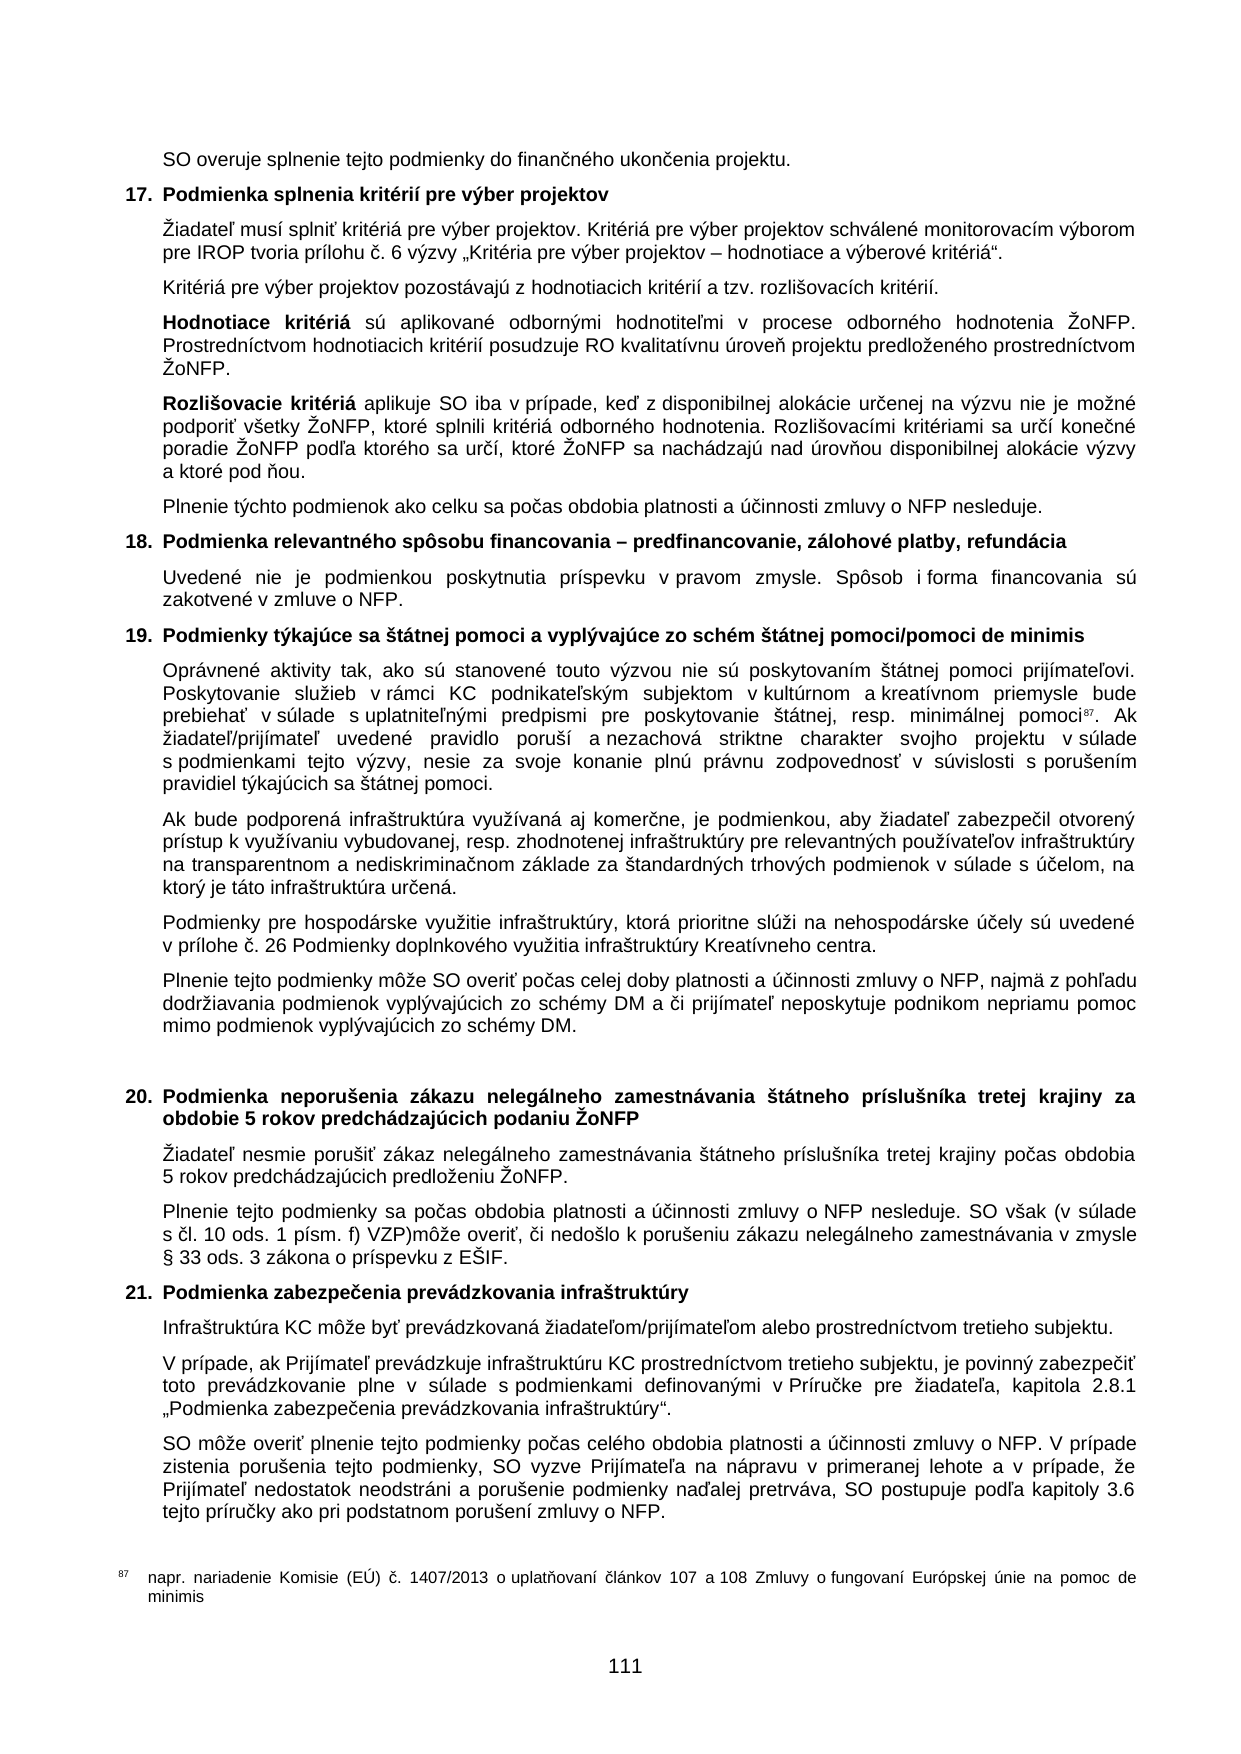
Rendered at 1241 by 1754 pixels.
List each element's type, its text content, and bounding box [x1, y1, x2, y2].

list Žiadateľ musí splniť kritériá pre výber projektov. Kritériá pre výber projektov schválené monitorovacím výborom pre IROP tvoria prílohu č. 6 výzvy „Kritéria pre výber projektov – hodnotiace a výberové kritériá“. [162, 218, 1137, 263]
text Ak bude podporená infraštruktúra využívaná aj komerčne, je podmienkou, aby žiadateľ zabezpečil otvorený prístup k využívaniu vybudovanej, resp. zhodnotenej infraštruktúry pre relevantných používateľov infraštruktúry na transparentnom a nediskriminačnom základe za štandardných trhových podmienok v súlade s účelom, na ktorý je táto infraštruktúra určená. [162, 807, 1137, 898]
text Infraštruktúra KC môže byť prevádzkovaná žiadateľom/prijímateľom alebo prostredníctvom tretieho subjektu. [162, 1316, 1137, 1339]
list Podmienka splnenia kritérií pre výber projektov [125, 183, 1137, 206]
text Podmienky pre hospodárske využitie infraštruktúry, ktorá prioritne slúži na nehospodárske účely sú uvedené v prílohe č. 26 Podmienky doplnkového využitia infraštruktúry Kreatívneho centra. [162, 911, 1137, 956]
text V prípade, ak Prijímateľ prevádzkuje infraštruktúru KC prostredníctvom tretieho subjektu, je povinný zabezpečiť toto prevádzkovanie plne v súlade s podmienkami definovanými v Príručke pre žiadateľa, kapitola 2.8.1 „Podmienka zabezpečenia prevádzkovania infraštruktúry“. [162, 1351, 1137, 1419]
text Plnenie tejto podmienky môže SO overiť počas celej doby platnosti a účinnosti zmluvy o NFP, najmä z pohľadu dodržiavania podmienok vyplývajúcich zo schémy DM a či prijímateľ neposkytuje podnikom nepriamu pomoc mimo podmienok vyplývajúcich zo schémy DM. [162, 969, 1137, 1037]
text Rozlišovacie kritériá aplikuje SO iba v prípade, keď z disponibilnej alokácie určenej na výzvu nie je možné podporiť všetky ŽoNFP, ktoré splnili kritériá odborného hodnotenia. Rozlišovacími kritériami sa určí konečné poradie ŽoNFP podľa ktorého sa určí, ktoré ŽoNFP sa nachádzajú nad úrovňou disponibilnej alokácie výzvy a ktoré pod ňou. [162, 392, 1137, 483]
list Podmienka neporušenia zákazu nelegálneho zamestnávania štátneho príslušníka tretej krajiny za obdobie 5 rokov predchádzajúcich podaniu ŽoNFP [125, 1084, 1137, 1130]
list Uvedené nie je podmienkou poskytnutia príspevku v pravom zmysle. Spôsob i forma financovania sú zakotvené v zmluve o NFP. [162, 566, 1137, 611]
text SO môže overiť plnenie tejto podmienky počas celého obdobia platnosti a účinnosti zmluvy o NFP. V prípade zistenia porušenia tejto podmienky, SO vyzve Prijímateľa na nápravu v primeranej lehote a v prípade, že Prijímateľ nedostatok neodstráni a porušenie podmienky naďalej pretrváva, SO postupuje podľa kapitoly 3.6 tejto príručky ako pri podstatnom porušení zmluvy o NFP. [162, 1432, 1137, 1523]
text Žiadateľ nesmie porušiť zákaz nelegálneho zamestnávania štátneho príslušníka tretej krajiny počas obdobia 5 rokov predchádzajúcich predloženiu ŽoNFP. [162, 1142, 1137, 1188]
text SO overuje splnenie tejto podmienky do finančného ukončenia projektu. [162, 148, 1137, 170]
list Podmienky týkajúce sa štátnej pomoci a vyplývajúce zo schém štátnej pomoci/pomoci de minimis [125, 623, 1137, 646]
list Podmienka zabezpečenia prevádzkovania infraštruktúry [125, 1281, 1137, 1304]
list Hodnotiace kritériá sú aplikované odbornými hodnotiteľmi v procese odborného hodnotenia ŽoNFP. Prostredníctvom hodnotiacich kritérií posudzuje RO kvalitatívnu úroveň projektu predloženého prostredníctvom ŽoNFP. [162, 311, 1137, 379]
list Plnenie tejto podmienky sa počas obdobia platnosti a účinnosti zmluvy o NFP nesleduje. SO však (v súlade s čl. 10 ods. 1 písm. f) VZP)môže overiť, či nedošlo k porušeniu zákazu nelegálneho zamestnávania v zmysle § 33 ods. 3 zákona o príspevku z EŠIF. [162, 1200, 1137, 1268]
list Podmienka relevantného spôsobu financovania – predfinancovanie, zálohové platby, refundácia [125, 530, 1137, 553]
text Oprávnené aktivity tak, ako sú stanovené touto výzvou nie sú poskytovaním štátnej pomoci prijímateľovi. Poskytovanie služieb v rámci KC podnikateľským subjektom v kultúrnom a kreatívnom priemysle bude prebiehať v súlade s uplatniteľnými predpismi pre poskytovanie štátnej, resp. minimálnej pomoci. Ak žiadateľ/prijímateľ uvedené pravidlo poruší a nezachová striktne charakter svojho projektu v súlade s podmienkami tejto výzvy, nesie za svoje konanie plnú právnu zodpovednosť v súvislosti s porušením pravidiel týkajúcich sa štátnej pomoci. [162, 659, 1137, 795]
list Plnenie týchto podmienok ako celku sa počas obdobia platnosti a účinnosti zmluvy o NFP nesleduje. [162, 495, 1137, 518]
list Kritériá pre výber projektov pozostávajú z hodnotiacich kritérií a tzv. rozlišovacích kritérií. [162, 276, 1137, 299]
